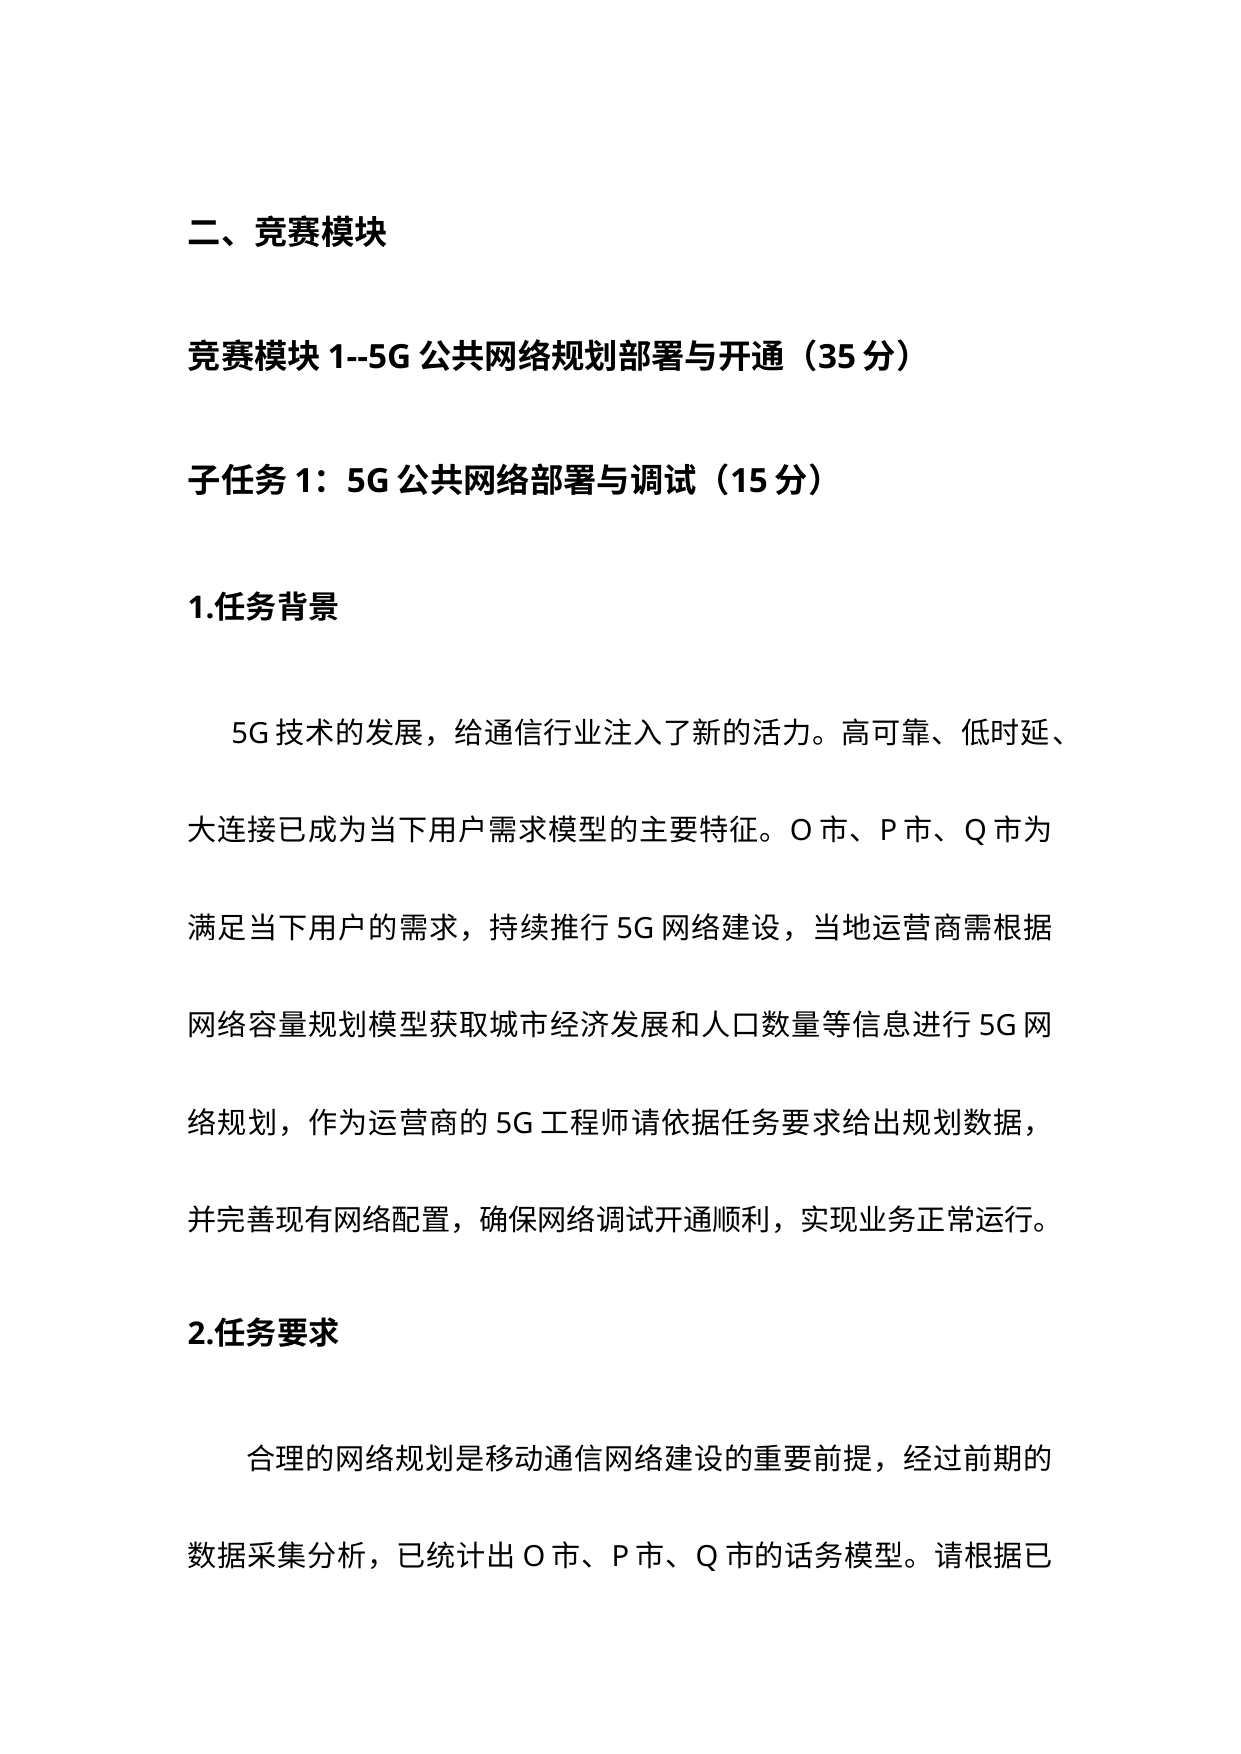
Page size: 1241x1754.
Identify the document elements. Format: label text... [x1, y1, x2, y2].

subtitle 子任务1：5G公共网络部署与调试（15分） [187, 445, 1053, 510]
subtitle 二、竞赛模块 [187, 197, 1053, 262]
subtitle 1.任务背景 [187, 573, 1053, 638]
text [187, 1424, 1053, 1586]
subtitle 2.任务要求 [187, 1299, 1053, 1364]
text 5G技术的发展，给通信行业注入了新的活力。高可靠、低时延、大连接已成为当下用户需求模型的主要特征。O市、P市、Q市为满足当下用户的需求，持续推行5G网络建设，当地运营商需根据网络容量规划模型获取城市经济发展和人口数量等信息进行5G网络规划，作为运营商的5G工程师请依据任务要求给出规划数据，并完善现有网络配置，确保网络调试开通顺利，实现业务正常运行。 [187, 698, 1053, 1251]
subtitle 竞赛模块1--5G公共网络规划部署与开通（35分） [187, 322, 1053, 387]
